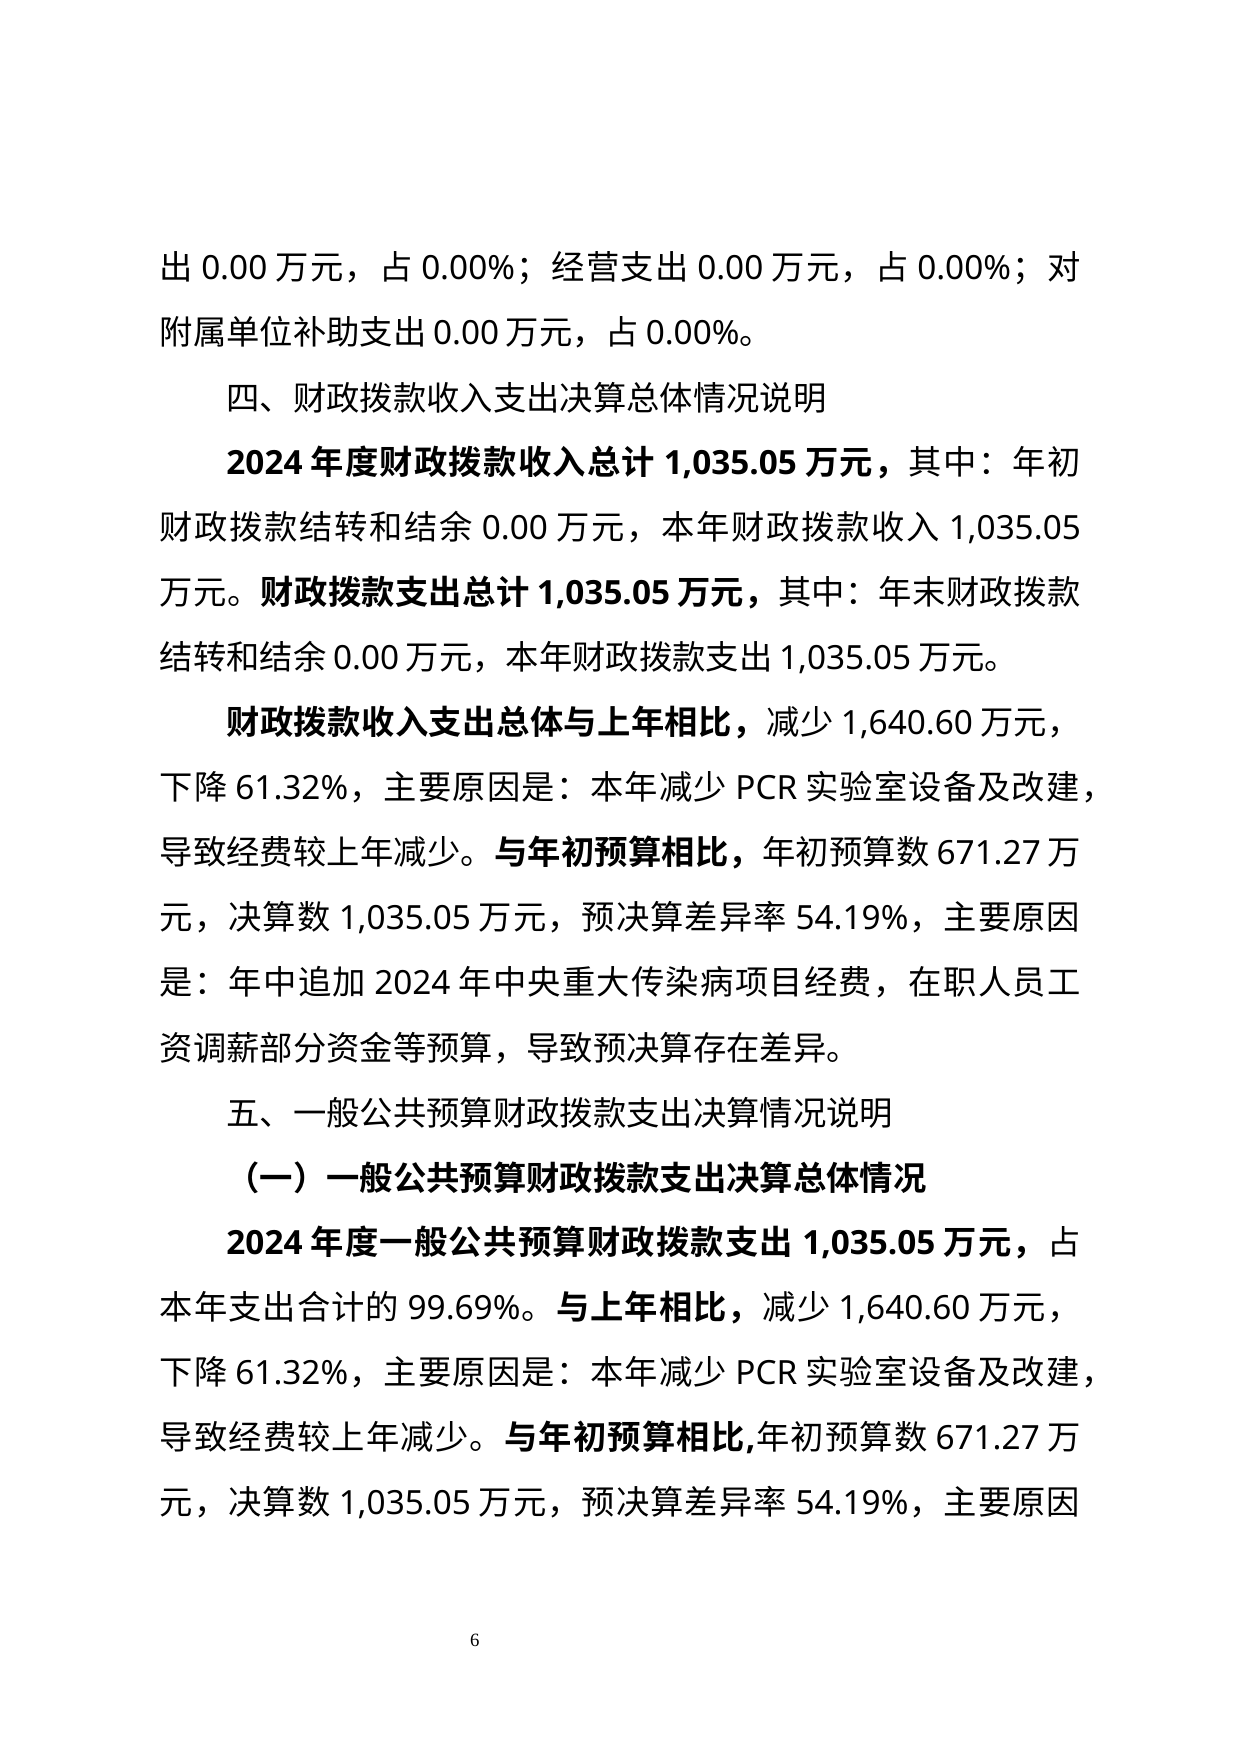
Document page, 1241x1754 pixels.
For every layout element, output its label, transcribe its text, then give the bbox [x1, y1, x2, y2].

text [159, 233, 1081, 363]
text 五、一般公共预算财政拨款支出决算情况说明 [159, 1078, 1081, 1143]
text 2024年度财政拨款收入总计1,035.05万元，其中：年初财政拨款结转和结余0.00万元，本年财政拨款收入1,035.05万元。财政拨款支出总计1,035.05万元，其中：年末财政拨款结转和结余0.00万元，本年财政拨款支出1,035.05万元。 [159, 428, 1081, 688]
text （一）一般公共预算财政拨款支出决算总体情况 [159, 1143, 1081, 1208]
text 财政拨款收入支出总体与上年相比，减少1,640.60万元，下降61.32%，主要原因是：本年减少PCR实验室设备及改建，导致经费较上年减少。与年初预算相比，年初预算数671.27万元，决算数1,035.05万元，预决算差异率54.19%，主要原因是：年中追加2024年中央重大传染病项目经费，在职人员工资调薪部分资金等预算，导致预决算存在差异。 [159, 688, 1081, 1078]
text 四、财政拨款收入支出决算总体情况说明 [159, 363, 1081, 428]
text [159, 1208, 1081, 1533]
